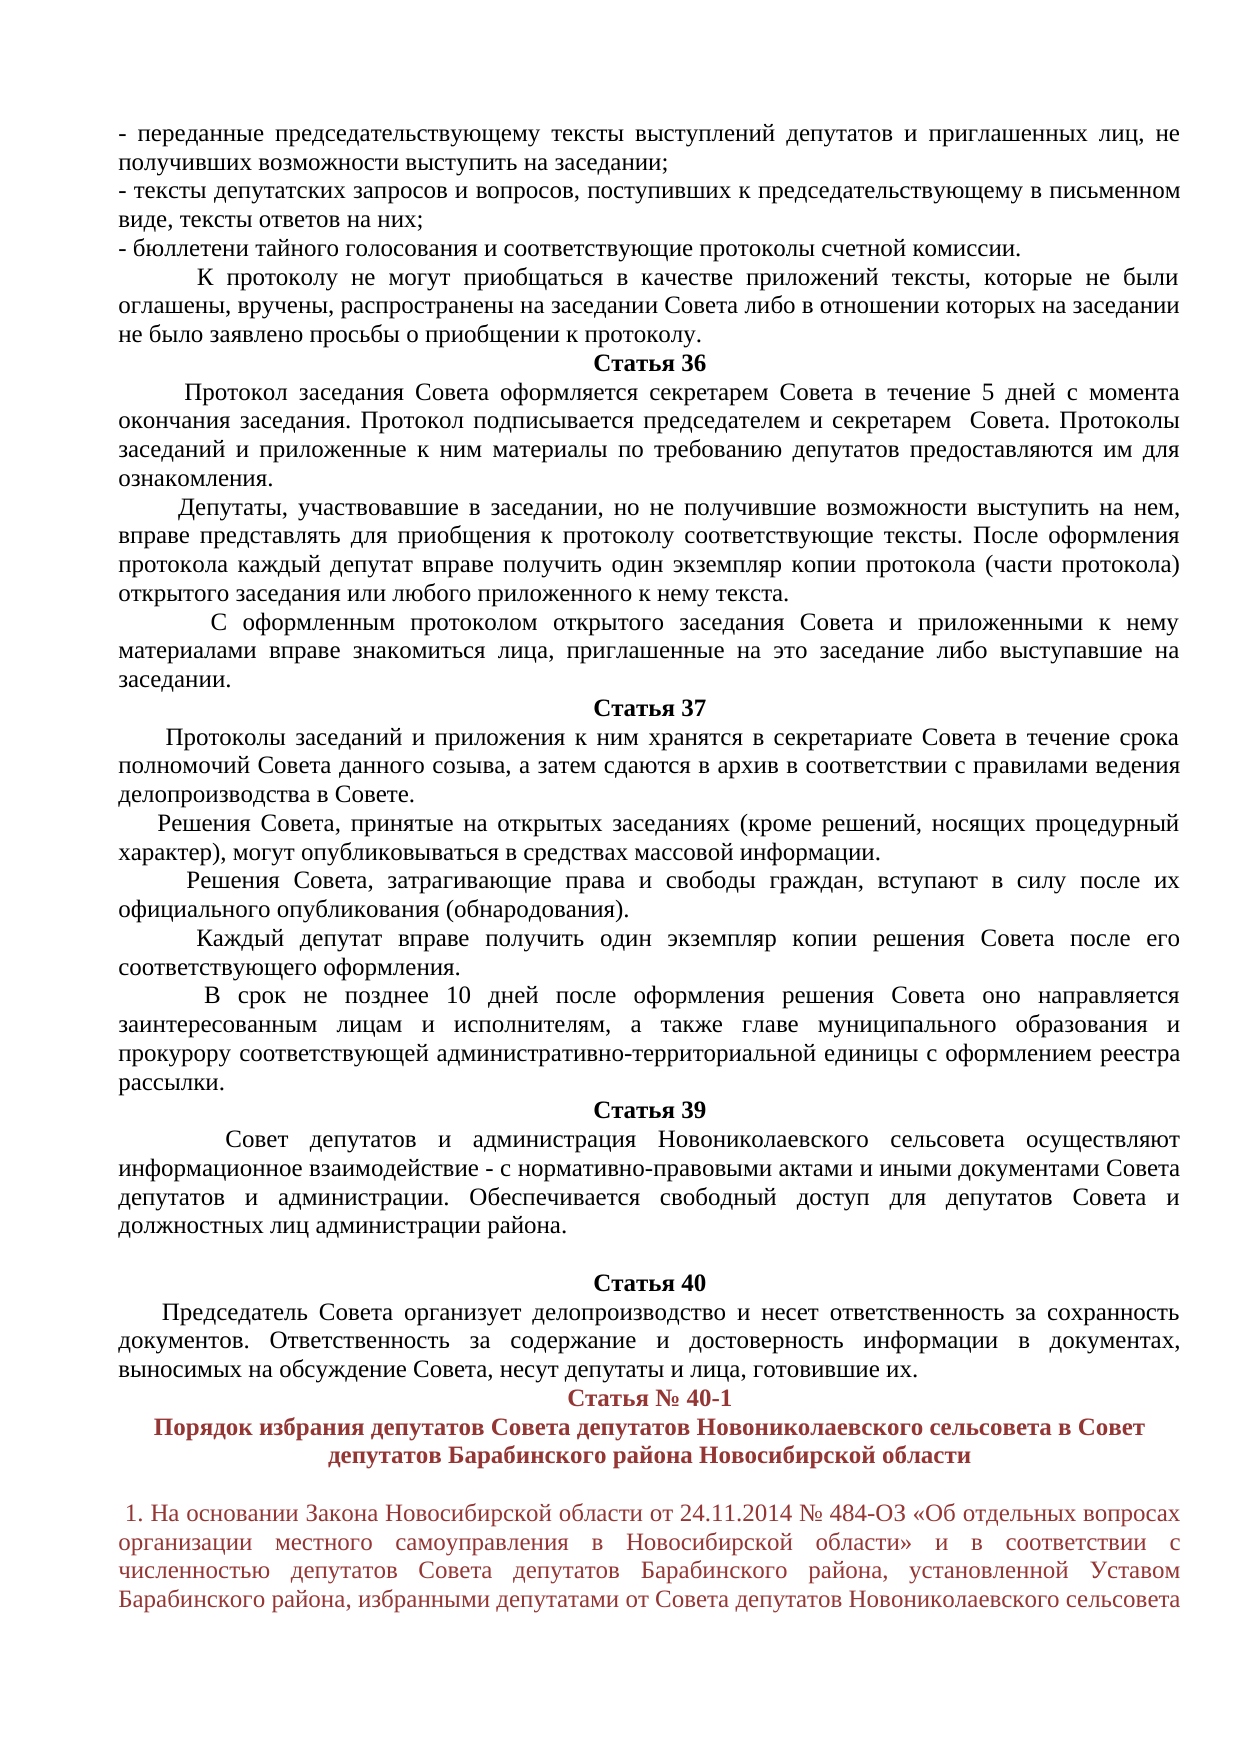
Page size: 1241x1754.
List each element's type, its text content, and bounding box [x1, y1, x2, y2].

text Депутаты, участвовавшие в заседании, но не получившие возможности выступить на нем, вправе представлять для приобщения к протоколу соответствующие тексты. После оформления протокола каждый депутат вправе получить один экземпляр копии протокола (части протокола) открытого заседания или любого приложенного к нему текста. [118, 492, 1181, 607]
text Протоколы заседаний и приложения к ним хранятся в секретариате Совета в течение срока полномочий Совета данного созыва, а затем сдаются в архив в соответствии с правилами ведения делопроизводства в Совете. [118, 722, 1181, 808]
text Решения Совета, принятые на открытых заседаниях (кроме решений, носящих процедурный характер), могут опубликовываться в средствах массовой информации. [118, 808, 1181, 866]
text Председатель Совета организует делопроизводство и несет ответственность за сохранность документов. Ответственность за содержание и достоверность информации в документах, выносимых на обсуждение Совета, несут депутаты и лица, готовившие их. [118, 1297, 1181, 1383]
text К протоколу не могут приобщаться в качестве приложений тексты, которые не были оглашены, вручены, распространены на заседании Совета либо в отношении которых на заседании не было заявлено просьбы о приобщении к протоколу. [118, 262, 1181, 348]
text Статья 39 [118, 1096, 1181, 1124]
text Решения Совета, затрагивающие права и свободы граждан, вступают в силу после их официального опубликования (обнародования). [118, 866, 1181, 923]
text - бюллетени тайного голосования и соответствующие протоколы счетной комиссии. [118, 233, 1181, 262]
text Порядок избрания депутатов Совета депутатов Новониколаевского сельсовета в Совет депутатов Барабинского района Новосибирской области [118, 1412, 1181, 1469]
text - тексты депутатских запросов и вопросов, поступивших к председательствующему в письменном виде, тексты ответов на них; [118, 176, 1181, 233]
text Статья 37 [118, 693, 1181, 722]
text В срок не позднее 10 дней после оформления решения Совета оно направляется заинтересованным лицам и исполнителям, а также главе муниципального образования и прокурору соответствующей административно-территориальной единицы с оформлением реестра рассылки. [118, 981, 1181, 1096]
text Статья 40 [118, 1268, 1181, 1297]
text Каждый депутат вправе получить один экземпляр копии решения Совета после его соответствующего оформления. [118, 923, 1181, 981]
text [118, 1498, 1181, 1613]
text С оформленным протоколом открытого заседания Совета и приложенными к нему материалами вправе знакомиться лица, приглашенные на это заседание либо выступавшие на заседании. [118, 607, 1181, 693]
text Совет депутатов и администрация Новониколаевского сельсовета осуществляют информационное взаимодействие - с нормативно-правовыми актами и иными документами Совета депутатов и администрации. Обеспечивается свободный доступ для депутатов Совета и должностных лиц администрации района. [118, 1124, 1181, 1239]
text - переданные председательствующему тексты выступлений депутатов и приглашенных лиц, не получивших возможности выступить на заседании; [118, 118, 1181, 176]
text Статья № 40-1 [118, 1383, 1181, 1412]
text Статья 36 [118, 348, 1181, 377]
text Протокол заседания Совета оформляется секретарем Совета в течение 5 дней с момента окончания заседания. Протокол подписывается председателем и секретарем Совета. Протоколы заседаний и приложенные к ним материалы по требованию депутатов предоставляются им для ознакомления. [118, 377, 1181, 492]
